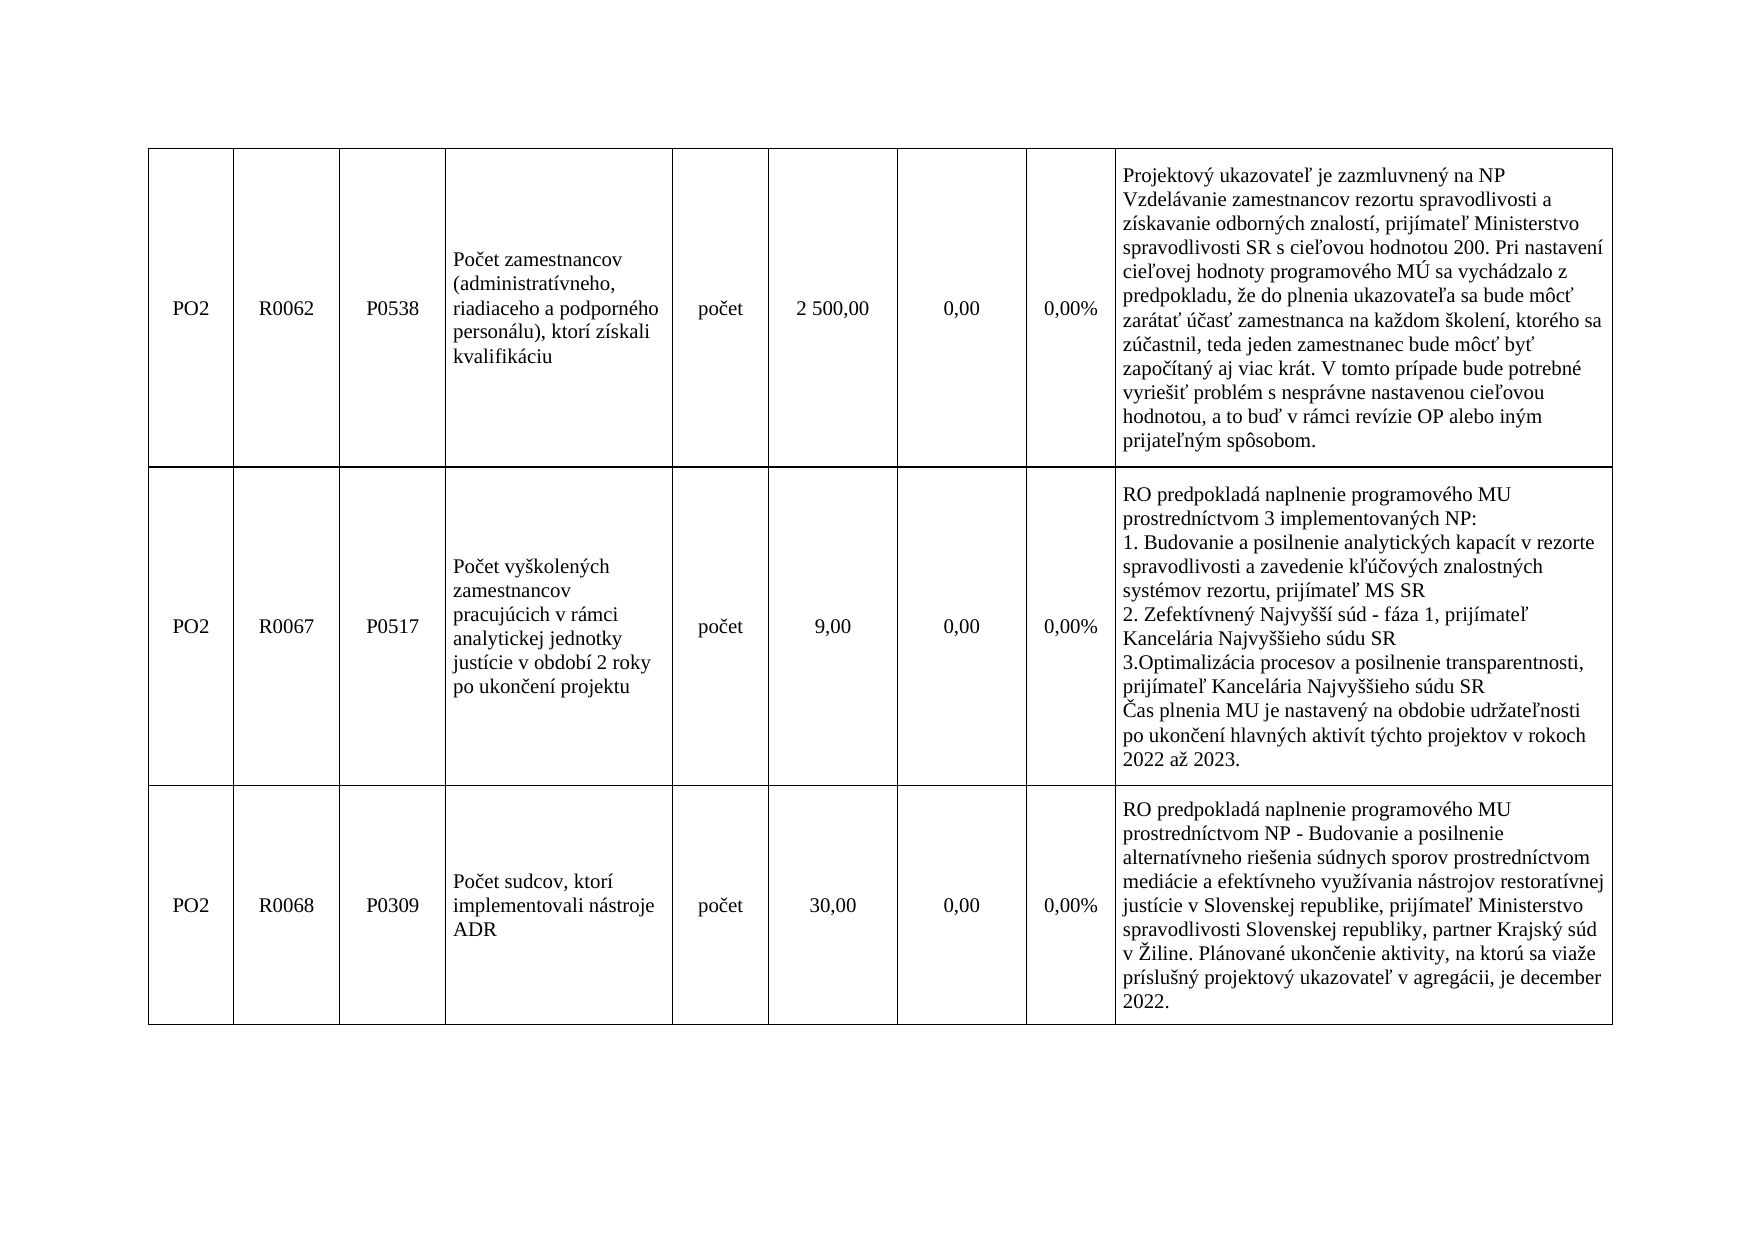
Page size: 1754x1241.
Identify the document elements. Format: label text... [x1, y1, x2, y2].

table_cell počet [673, 786, 768, 1024]
table_cell 0,00 [898, 786, 1026, 1024]
table_cell 0,00% [1027, 786, 1115, 1024]
table_cell RO predpokladá naplnenie programového MU prostredníctvom NP - Budovanie a posilnenie alternatívneho riešenia súdnych sporov prostredníctvom mediácie a efektívneho využívania nástrojov restoratívnej justície v Slovenskej republike, prijímateľ Ministerstvo spravodlivosti Slovenskej republiky, partner Krajský súd v Žiline. Plánované ukončenie aktivity, na ktorú sa viaže príslušný projektový ukazovateľ v agregácii, je december 2022. [1116, 786, 1612, 1024]
table_cell počet [673, 149, 768, 466]
table_cell R0067 [234, 468, 339, 785]
table_cell 2 500,00 [769, 149, 897, 466]
table_cell PO2 [149, 786, 233, 1024]
table_cell 9,00 [769, 468, 897, 785]
table_cell P0538 [340, 149, 445, 466]
table_cell R0062 [234, 149, 339, 466]
table_cell Počet zamestnancov (administratívneho, riadiaceho a podporného personálu), ktorí získali kvalifikáciu [446, 149, 672, 466]
table_cell 0,00% [1027, 468, 1115, 785]
table_cell R0068 [234, 786, 339, 1024]
table_cell 0,00% [1027, 149, 1115, 466]
table_cell Počet sudcov, ktorí implementovali nástroje ADR [446, 786, 672, 1024]
table_cell P0309 [340, 786, 445, 1024]
table_cell PO2 [149, 468, 233, 785]
table_cell 30,00 [769, 786, 897, 1024]
table_cell 0,00 [898, 149, 1026, 466]
table_cell počet [673, 468, 768, 785]
table_cell RO predpokladá naplnenie programového MU prostredníctvom 3 implementovaných NP: 1. Budovanie a posilnenie analytických kapacít v rezorte spravodlivosti a zavedenie kľúčových znalostných systémov rezortu, prijímateľ MS SR 2. Zefektívnený Najvyšší súd - fáza 1, prijímateľ Kancelária Najvyššieho súdu SR 3.Optimalizácia procesov a posilnenie transparentnosti, prijímateľ Kancelária Najvyššieho súdu SR Čas plnenia MU je nastavený na obdobie udržateľnosti po ukončení hlavných aktivít týchto projektov v rokoch 2022 až 2023. [1116, 468, 1612, 785]
table_cell 0,00 [898, 468, 1026, 785]
table_cell P0517 [340, 468, 445, 785]
table_cell Projektový ukazovateľ je zazmluvnený na NP Vzdelávanie zamestnancov rezortu spravodlivosti a získavanie odborných znalostí, prijímateľ Ministerstvo spravodlivosti SR s cieľovou hodnotou 200. Pri nastavení cieľovej hodnoty programového MÚ sa vychádzalo z predpokladu, že do plnenia ukazovateľa sa bude môcť zarátať účasť zamestnanca na každom školení, ktorého sa zúčastnil, teda jeden zamestnanec bude môcť byť započítaný aj viac krát. V tomto prípade bude potrebné vyriešiť problém s nesprávne nastavenou cieľovou hodnotou, a to buď v rámci revízie OP alebo iným prijateľným spôsobom. [1116, 149, 1612, 466]
table_cell PO2 [149, 149, 233, 466]
table_cell Počet vyškolených zamestnancov pracujúcich v rámci analytickej jednotky justície v období 2 roky po ukončení projektu [446, 468, 672, 785]
